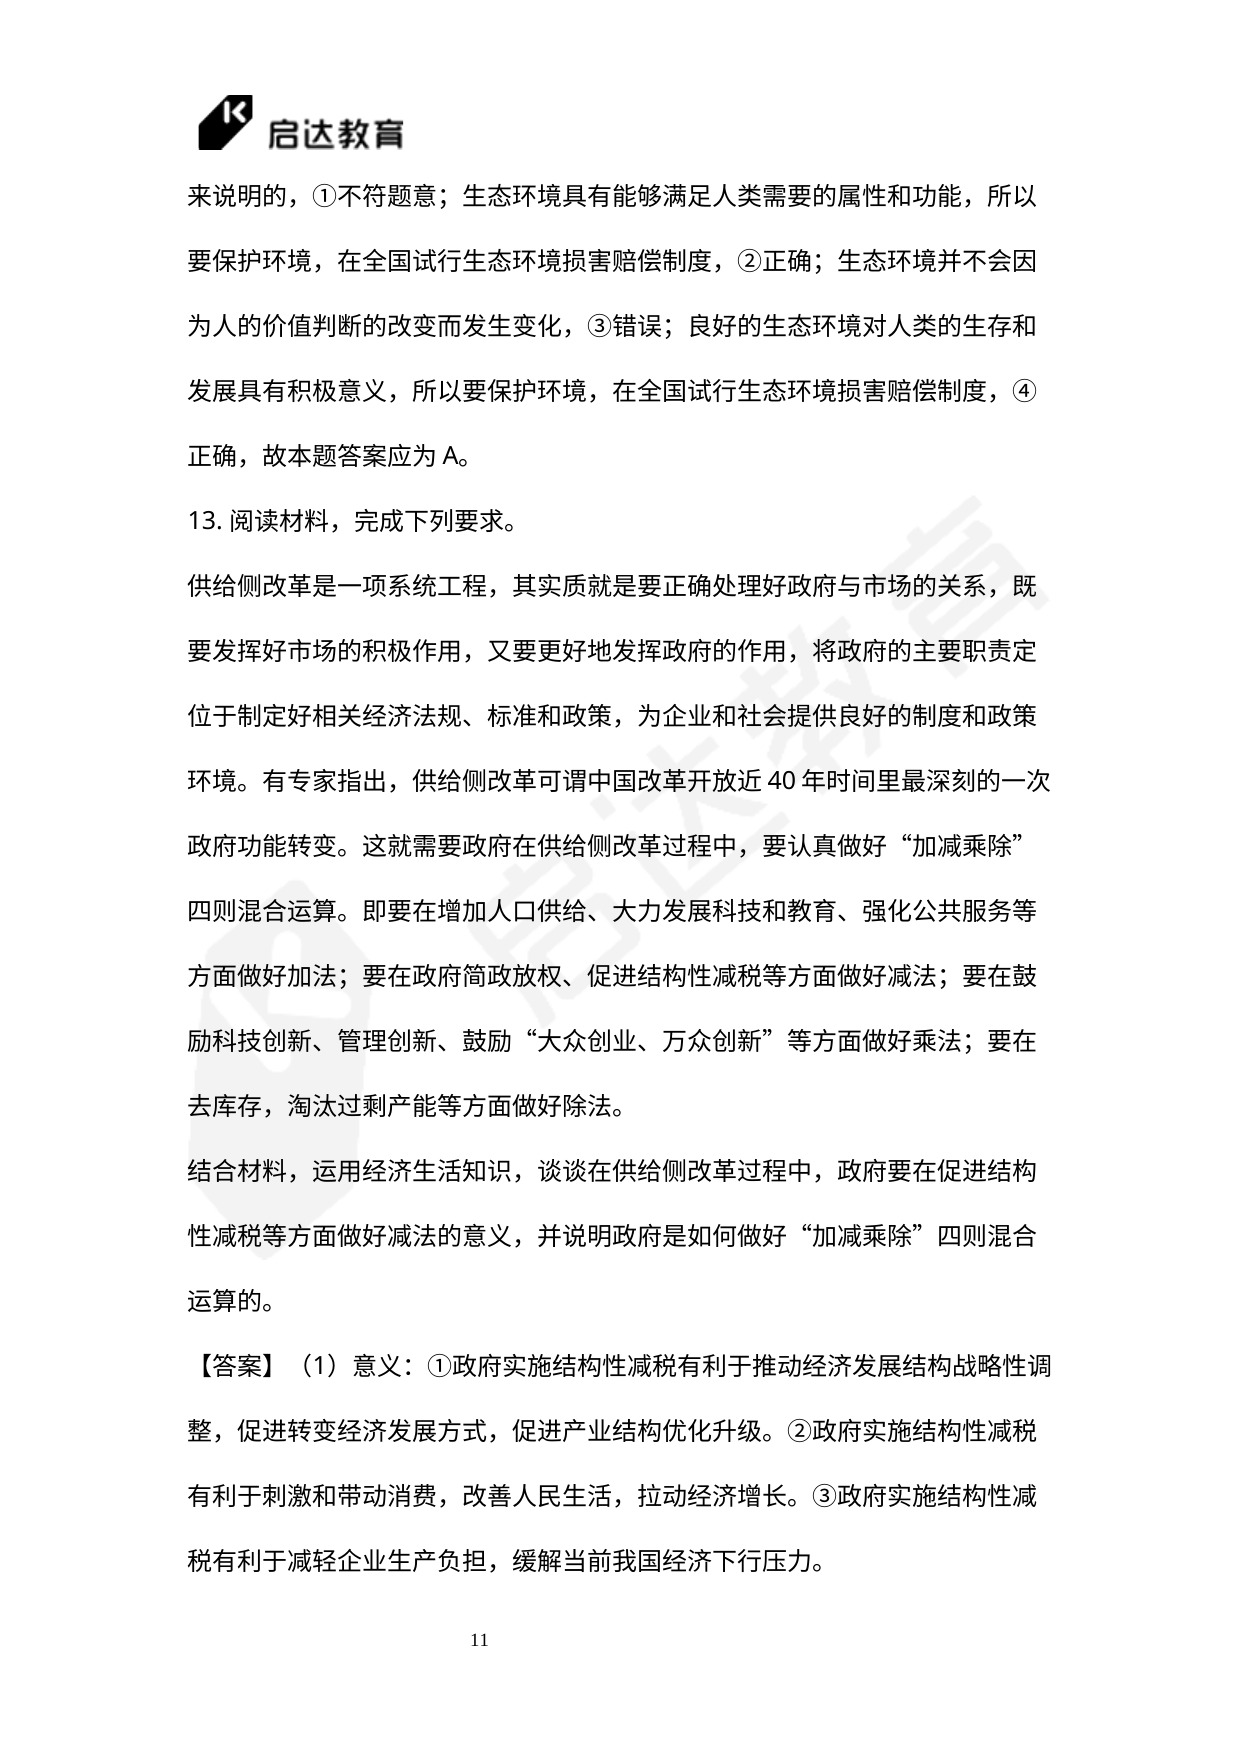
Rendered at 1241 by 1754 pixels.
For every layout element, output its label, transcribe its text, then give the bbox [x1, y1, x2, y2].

text 13. 阅读材料，完成下列要求。 [187, 487, 1053, 552]
text 供给侧改革是一项系统工程，其实质就是要正确处理好政府与市场的关系，既要发挥好市场的积极作用，又要更好地发挥政府的作用，将政府的主要职责定位于制定好相关经济法规、标准和政策，为企业和社会提供良好的制度和政策环境。有专家指出，供给侧改革可谓中国改革开放近40年时间里最深刻的一次政府功能转变。这就需要政府在供给侧改革过程中，要认真做好“加减乘除”四则混合运算。即要在增加人口供给、大力发展科技和教育、强化公共服务等方面做好加法；要在政府简政放权、促进结构性减税等方面做好减法；要在鼓励科技创新、管理创新、鼓励“大众创业、万众创新”等方面做好乘法；要在去库存，淘汰过剩产能等方面做好除法。 [187, 552, 1053, 1137]
text 结合材料，运用经济生活知识，谈谈在供给侧改革过程中，政府要在促进结构性减税等方面做好减法的意义，并说明政府是如何做好“加减乘除”四则混合运算的。 [187, 1137, 1053, 1332]
picture [198, 95, 404, 150]
text 【答案】（1）意义：①政府实施结构性减税有利于推动经济发展结构战略性调整，促进转变经济发展方式，促进产业结构优化升级。②政府实施结构性减税有利于刺激和带动消费，改善人民生活，拉动经济增长。③政府实施结构性减税有利于减轻企业生产负担，缓解当前我国经济下行压力。 [187, 1332, 1053, 1592]
